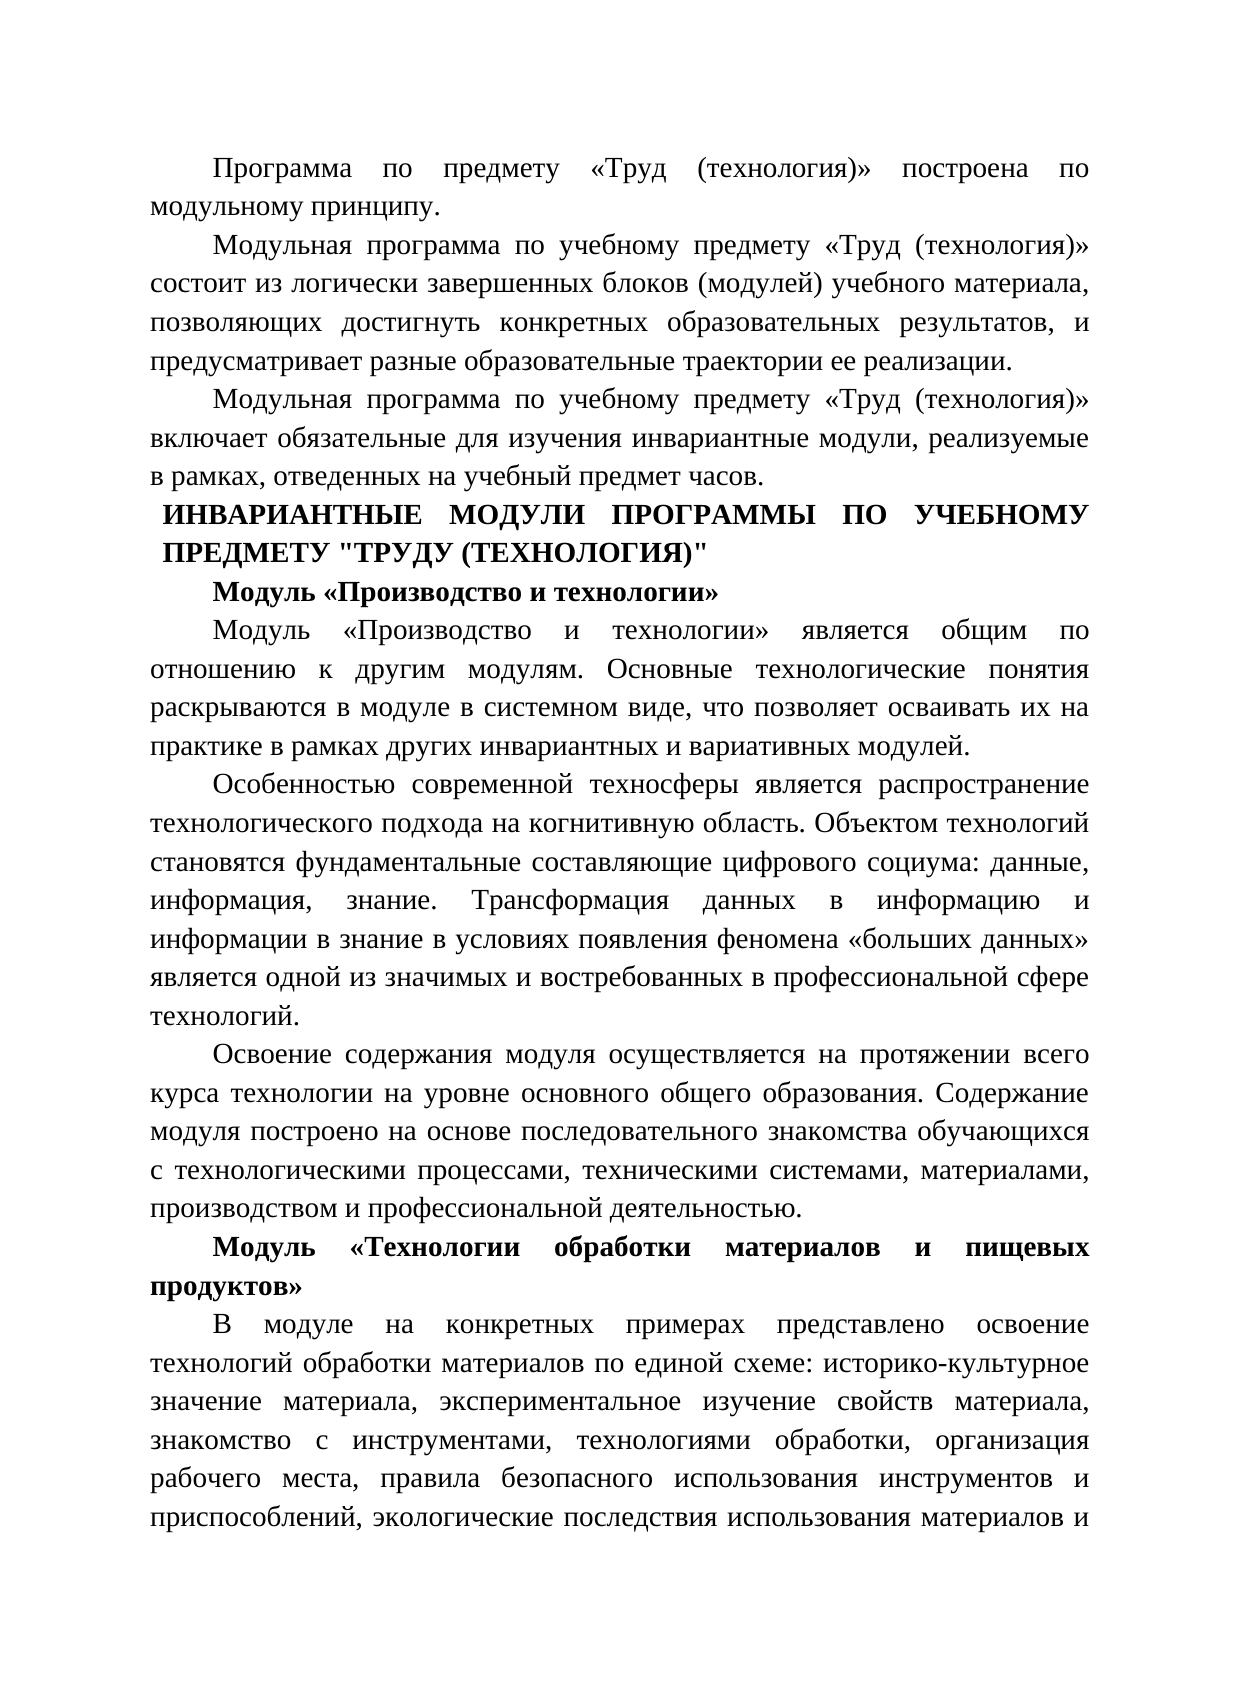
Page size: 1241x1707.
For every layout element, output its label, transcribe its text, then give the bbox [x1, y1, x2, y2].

text Модульная программа по учебному предмету «Труд (технология)» включает обязательные для изучения инвариантные модули, реализуемые в рамках, отведенных на учебный предмет часов. [150, 381, 1090, 492]
text Освоение содержания модуля осуществляется на протяжении всего курса технологии на уровне основного общего образования. Содержание модуля построено на основе последовательного знакомства обучающихся с технологическими процессами, техническими системами, материалами, производством и профессиональной деятельностью. [150, 1036, 1090, 1224]
text Особенностью современной техносферы является распространение технологического подхода на когнитивную область. Объектом технологий становятся фундаментальные составляющие цифрового социума: данные, информация, знание. Трансформация данных в информацию и информации в знание в условиях появления феномена «больших данных» является одной из значимых и востребованных в профессиональной сфере технологий. [150, 767, 1090, 1031]
text Модуль «Производство и технологии» [150, 574, 1090, 607]
text Модуль «Технологии обработки материалов и пищевых продуктов» [150, 1229, 1090, 1301]
text Программа по предмету «Труд (технология)» построена по модульному принципу. [150, 150, 1090, 222]
text Модульная программа по учебному предмету «Труд (технология)» состоит из логически завершенных блоков (модулей) учебного материала, позволяющих достигнуть конкретных образовательных результатов, и предусматривает разные образовательные траектории ее реализации. [150, 227, 1090, 376]
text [150, 1306, 1090, 1532]
text Модуль «Производство и технологии» является общим по отношению к другим модулям. Основные технологические понятия раскрываются в модуле в системном виде, что позволяет осваивать их на практике в рамках других инвариантных и вариативных модулей. [150, 612, 1090, 762]
text ИНВАРИАНТНЫЕ МОДУЛИ ПРОГРАММЫ ПО УЧЕБНОМУ ПРЕДМЕТУ "ТРУДУ (ТЕХНОЛОГИЯ)" [162, 497, 1090, 569]
